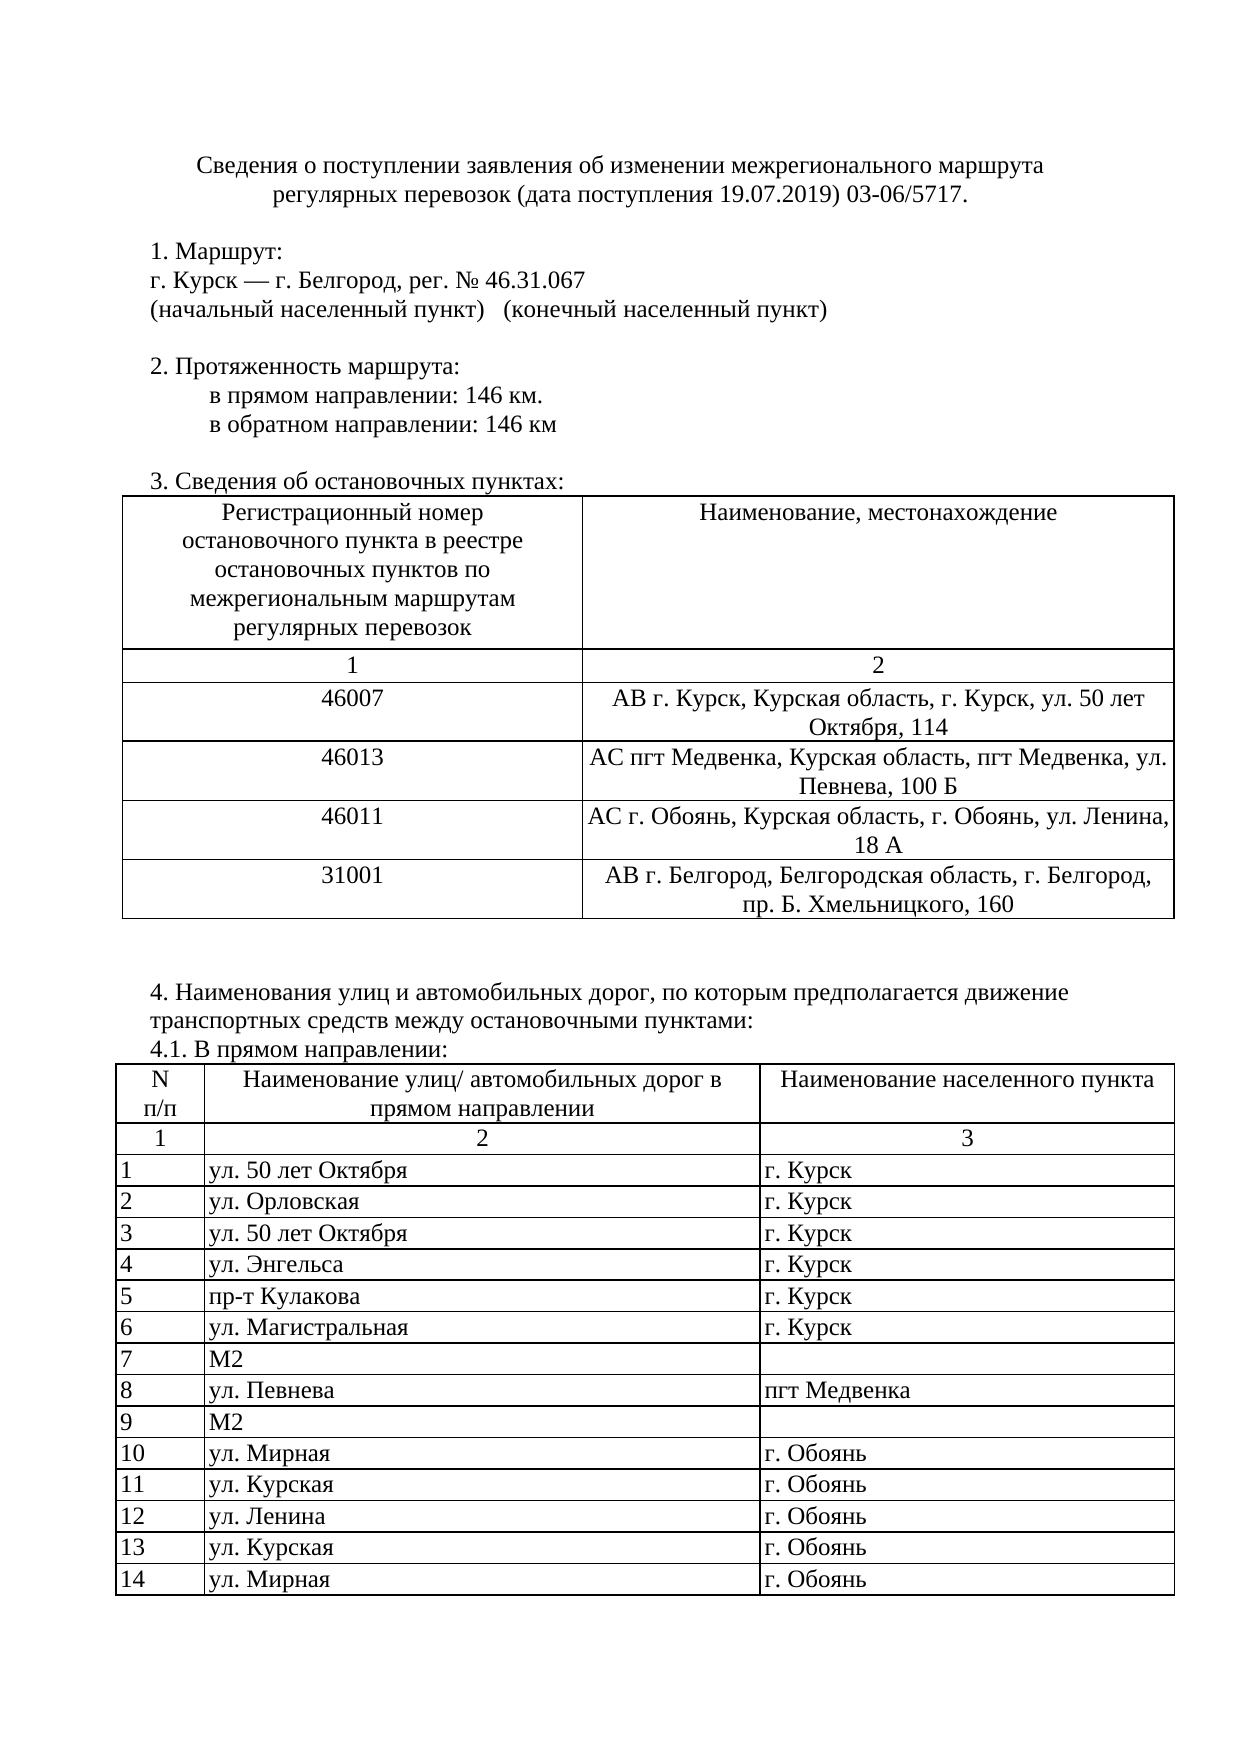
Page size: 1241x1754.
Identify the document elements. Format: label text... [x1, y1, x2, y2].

table_cell 46007 [123, 683, 582, 740]
table_cell [761, 1407, 1174, 1437]
table_cell 46011 [123, 801, 582, 858]
text 3. Сведения об остановочных пунктах: [150, 466, 1090, 495]
table_cell г. Обоянь [761, 1438, 1174, 1468]
table_cell г. Обоянь [761, 1501, 1174, 1531]
text 4. Наименования улиц и автомобильных дорог, по которым предполагается движение транспортных средств между остановочными пунктами: [150, 977, 1090, 1034]
table_cell 31001 [123, 860, 582, 918]
table_cell 1 [117, 1155, 204, 1185]
text 4.1. В прямом направлении: [150, 1034, 1090, 1063]
table_cell [761, 1344, 1174, 1374]
text Сведения о поступлении заявления об изменении межрегионального маршрута регулярных перевозок (дата поступления 19.07.2019) 03-06/5717. [150, 150, 1090, 207]
table_cell 1 [123, 650, 582, 681]
text 2. Протяженность маршрута: [150, 351, 1090, 380]
table_cell ул. Курская [205, 1470, 759, 1499]
text в прямом направлении: 146 км. [150, 380, 1090, 409]
text г. Курск — г. Белгород, рег. № 46.31.067 [150, 265, 1090, 294]
table_cell АВ г. Белгород, Белгородская область, г. Белгород, пр. Б. Хмельницкого, 160 [583, 860, 1173, 918]
table_cell 10 [117, 1438, 204, 1468]
table_cell ул. Мирная [205, 1438, 759, 1468]
text (начальный населенный пункт) (конечный населенный пункт) [150, 294, 1090, 322]
table_cell ул. 50 лет Октября [205, 1218, 759, 1248]
table_cell ул. Энгельса [205, 1250, 759, 1279]
table_cell ул. Мирная [205, 1564, 759, 1594]
table_cell г. Курск [761, 1218, 1174, 1248]
table_cell ул. Магистральная [205, 1312, 759, 1342]
table_cell ул. Певнева [205, 1375, 759, 1405]
text 1. Маршрут: [150, 236, 1090, 265]
table_cell 4 [117, 1250, 204, 1279]
table_header N п/п [117, 1065, 204, 1122]
table_cell г. Курск [761, 1281, 1174, 1311]
table_cell г. Курск [761, 1155, 1174, 1185]
table_cell г. Курск [761, 1312, 1174, 1342]
table_cell М2 [205, 1344, 759, 1374]
table_cell 8 [117, 1375, 204, 1405]
table_cell 14 [117, 1564, 204, 1594]
text в обратном направлении: 146 км [150, 409, 1090, 437]
table_header Наименование, местонахождение [583, 497, 1173, 648]
table_cell ул. Курская [205, 1533, 759, 1562]
table_cell М2 [205, 1407, 759, 1437]
table_cell г. Обоянь [761, 1470, 1174, 1499]
table_cell АС пгт Медвенка, Курская область, пгт Медвенка, ул. Певнева, 100 Б [583, 742, 1173, 799]
table_cell 11 [117, 1470, 204, 1499]
table_cell 1 [117, 1124, 204, 1153]
table_cell ул. Ленина [205, 1501, 759, 1531]
table_header Наименование улиц/ автомобильных дорог в прямом направлении [205, 1065, 759, 1122]
table_cell 46013 [123, 742, 582, 799]
table_cell г. Курск [761, 1187, 1174, 1216]
table_cell г. Обоянь [761, 1533, 1174, 1562]
table_cell 2 [583, 650, 1173, 681]
table_cell г. Курск [761, 1250, 1174, 1279]
table_cell 3 [761, 1124, 1174, 1153]
table_header Регистрационный номер остановочного пункта в реестре остановочных пунктов по межрегиональным маршрутам регулярных перевозок [123, 497, 582, 648]
table_cell ул. Орловская [205, 1187, 759, 1216]
table_cell 2 [205, 1124, 759, 1153]
table_cell АС г. Обоянь, Курская область, г. Обоянь, ул. Ленина, 18 А [583, 801, 1173, 858]
table_cell г. Обоянь [761, 1564, 1174, 1594]
table_cell 6 [117, 1312, 204, 1342]
table_cell 3 [117, 1218, 204, 1248]
table_header Наименование населенного пункта [761, 1065, 1174, 1122]
table_cell пр-т Кулакова [205, 1281, 759, 1311]
table_cell 12 [117, 1501, 204, 1531]
table_cell 13 [117, 1533, 204, 1562]
table_cell 5 [117, 1281, 204, 1311]
table_cell 7 [117, 1344, 204, 1374]
table_cell ул. 50 лет Октября [205, 1155, 759, 1185]
table_cell 2 [117, 1187, 204, 1216]
table_cell пгт Медвенка [761, 1375, 1174, 1405]
table_cell АВ г. Курск, Курская область, г. Курск, ул. 50 лет Октября, 114 [583, 683, 1173, 740]
table_cell 9 [117, 1407, 204, 1437]
